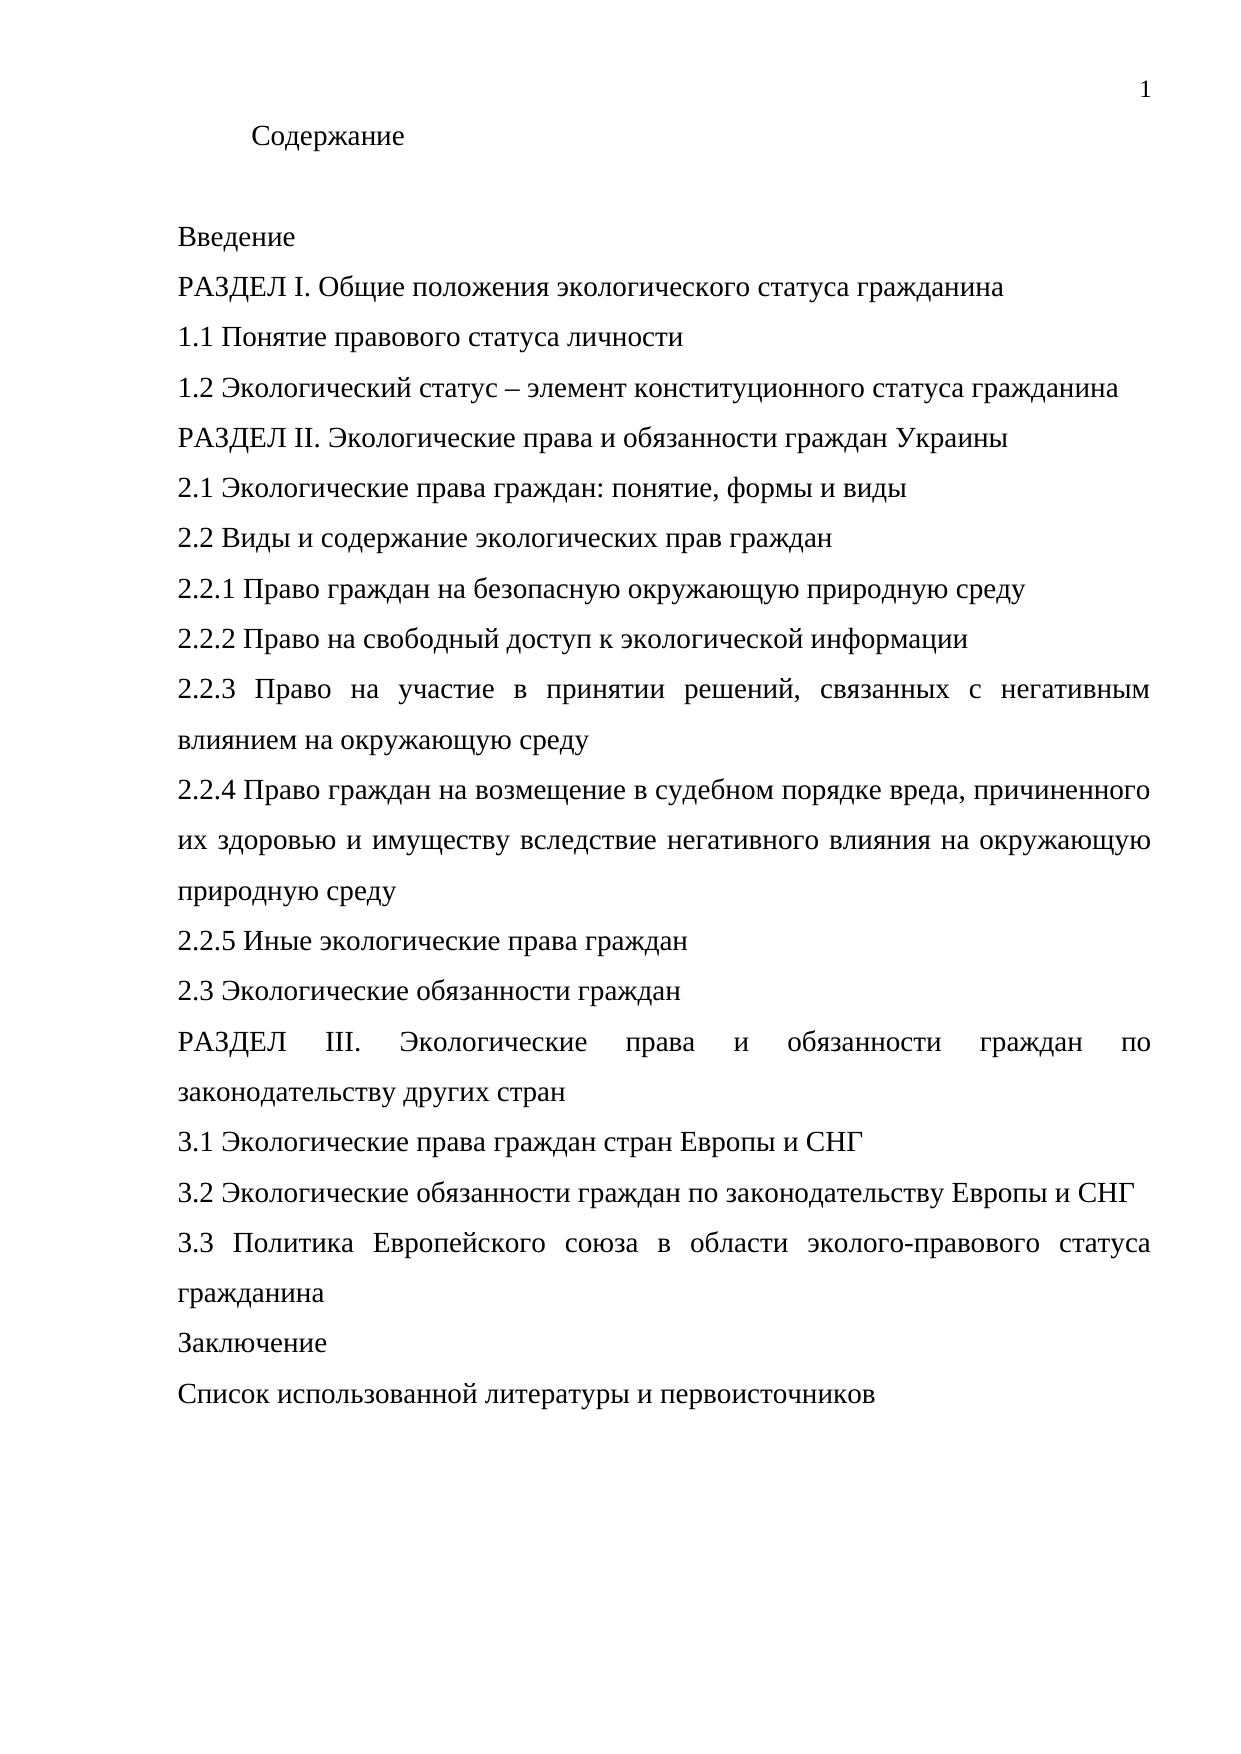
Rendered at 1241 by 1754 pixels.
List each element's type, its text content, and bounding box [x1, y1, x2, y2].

text 2.2.1 Право граждан на безопасную окружающую природную среду [177, 571, 1152, 604]
text 2.2.5 Иные экологические права граждан [177, 923, 1152, 957]
text Введение [177, 219, 1152, 252]
text 2.2.3 Право на участие в принятии решений, связанных с негативным влиянием на окружающую среду [177, 672, 1152, 755]
text 1.1 Понятие правового статуса личности [177, 319, 1152, 353]
text 1.2 Экологический статус – элемент конституционного статуса гражданина [177, 370, 1152, 403]
text Заключение [177, 1326, 1152, 1359]
text 3.1 Экологические права граждан стран Европы и СНГ [177, 1124, 1152, 1158]
text 3.3 Политика Европейского союза в области эколого-правового статуса гражданина [177, 1225, 1152, 1309]
text РАЗДЕЛ II. Экологические права и обязанности граждан Украины [177, 420, 1152, 453]
text РАЗДЕЛ III. Экологические права и обязанности граждан по законодательству других стран [177, 1024, 1152, 1108]
text Содержание [177, 118, 1152, 152]
text Список использованной литературы и первоисточников [177, 1376, 1152, 1409]
text 2.1 Экологические права граждан: понятие, формы и виды [177, 470, 1152, 504]
text РАЗДЕЛ I. Общие положения экологического статуса гражданина [177, 269, 1152, 303]
text 3.2 Экологические обязанности граждан по законодательству Европы и СНГ [177, 1175, 1152, 1208]
text 2.2.2 Право на свободный доступ к экологической информации [177, 621, 1152, 655]
text 2.2.4 Право граждан на возмещение в судебном порядке вреда, причиненного их здоровью и имуществу вследствие негативного влияния на окружающую природную среду [177, 772, 1152, 906]
text 2.3 Экологические обязанности граждан [177, 973, 1152, 1007]
text 2.2 Виды и содержание экологических прав граждан [177, 521, 1152, 554]
